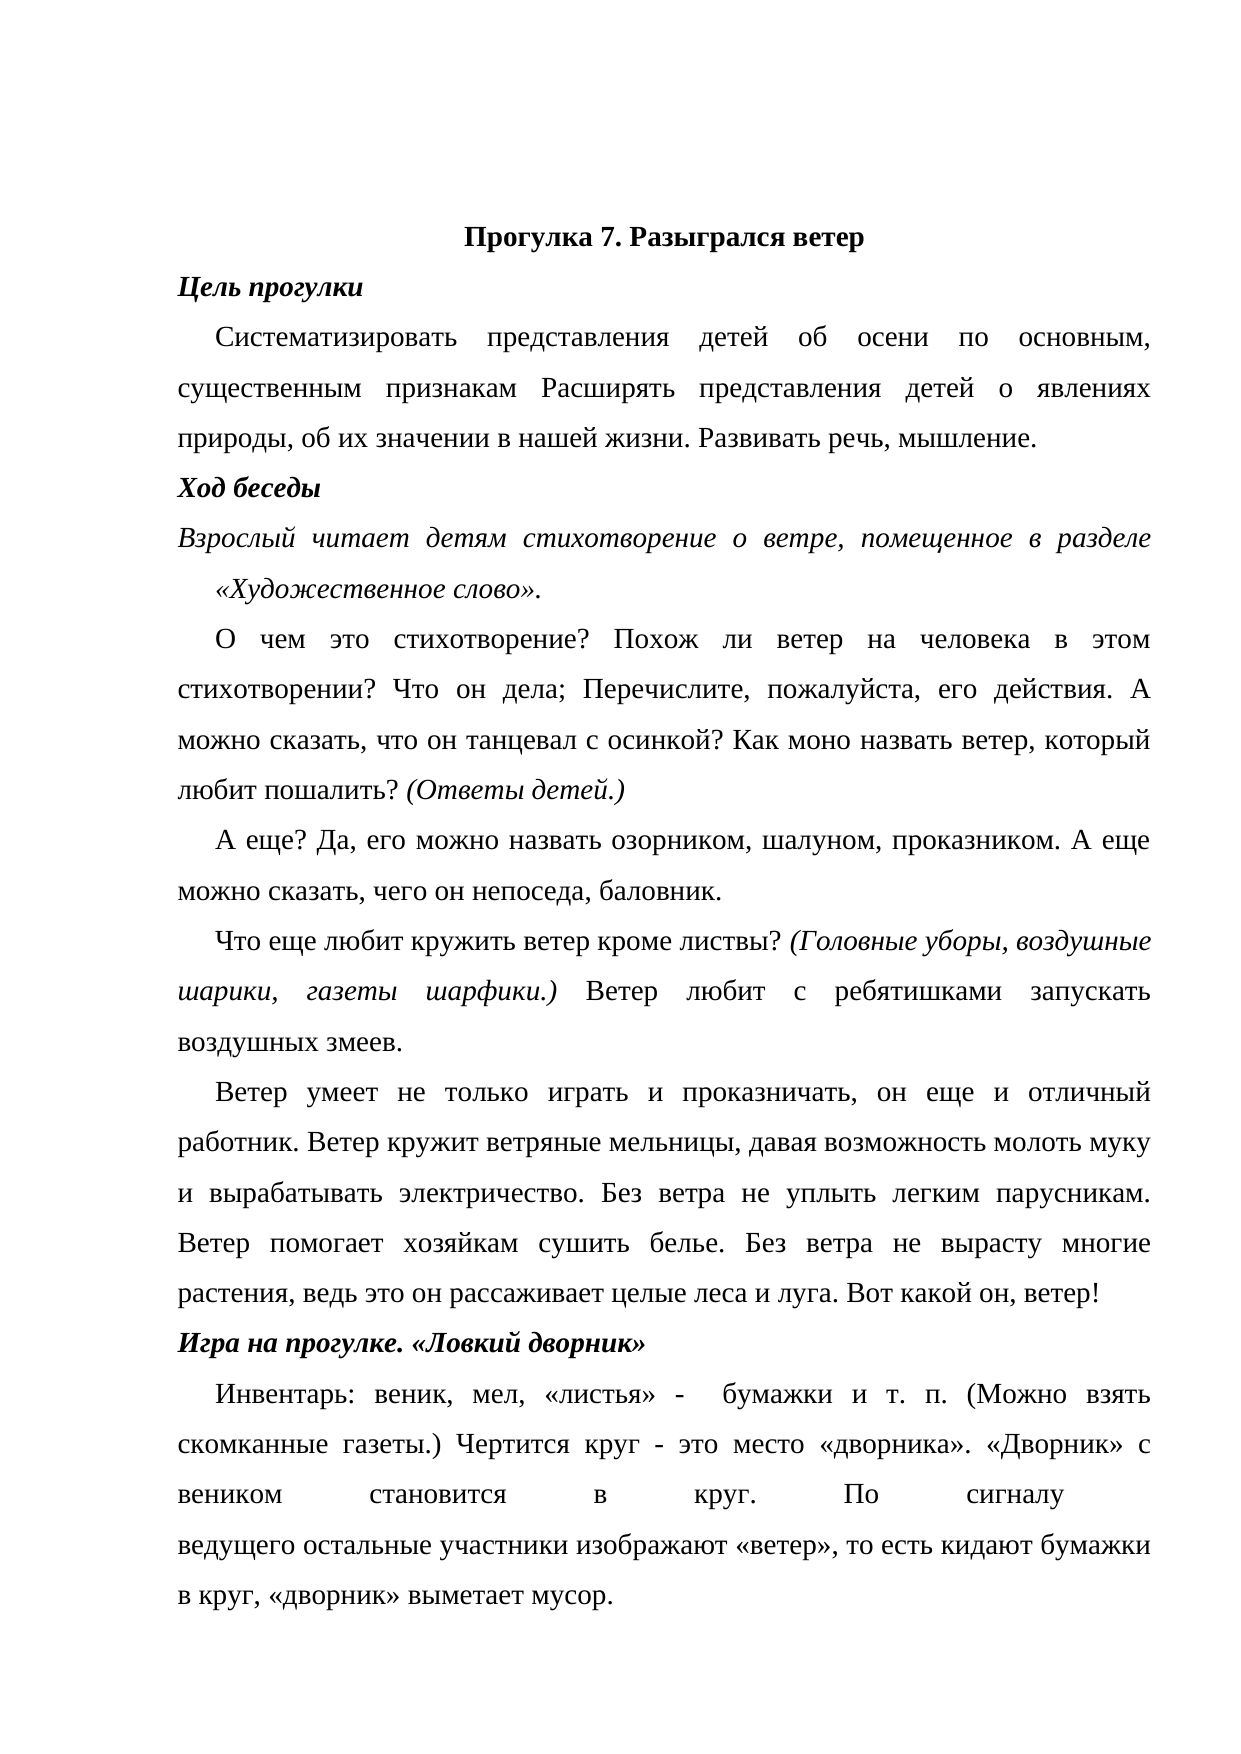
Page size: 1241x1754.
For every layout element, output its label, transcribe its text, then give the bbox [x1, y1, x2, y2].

text Что еще любит кружить ветер кроме листвы? (Головные уборы, воздушные шарики, газеты шарфики.) Ветер любит с ребятишками запускать воздушных змеев. [177, 923, 1152, 1057]
text А еще? Да, его можно назвать озорником, шалуном, проказником. А еще можно сказать, чего он непоседа, баловник. [177, 822, 1152, 906]
text Ход беседы [177, 470, 1152, 504]
text Игра на прогулке. «Ловкий дворник» [177, 1326, 1152, 1359]
text Ветер умеет не только играть и проказничать, он еще и отличный работник. Ветер кружит ветряные мельницы, давая возможность молоть муку и вырабатывать электричество. Без ветра не уплыть легким парусникам. Ветер помогает хозяйкам сушить белье. Без ветра не вырасту многие растения, ведь это он рассаживает целые леса и луга. Вот какой он, ветер! [177, 1074, 1152, 1309]
text Систематизировать представления детей об осени по основным, существенным признакам Расширять представления детей о явлениях природы, об их значении в нашей жизни. Развивать речь, мышление. [177, 319, 1152, 453]
text Взрослый читает детям стихотворение о ветре, помещенное в разделе «Художественное слово». [177, 521, 1152, 604]
text Прогулка 7. Разыгрался ветер [177, 219, 1152, 252]
text Инвентарь: веник, мел, «листья» - бумажки и т. п. (Можно взять скомканные газеты.) Чертится круг - это место «дворника». «Дворник» с веником становится в круг. По сигналу ведущего остальные участники изображают «ветер», то есть кидают бумажки в круг, «дворник» выметает мусор. [177, 1376, 1152, 1611]
text О чем это стихотворение? Похож ли ветер на человека в этом стихотворении? Что он дела; Перечислите, пожалуйста, его действия. А можно сказать, что он танцевал с осинкой? Как моно назвать ветер, который любит пошалить? (Ответы детей.) [177, 621, 1152, 806]
text Цель прогулки [177, 269, 1152, 303]
